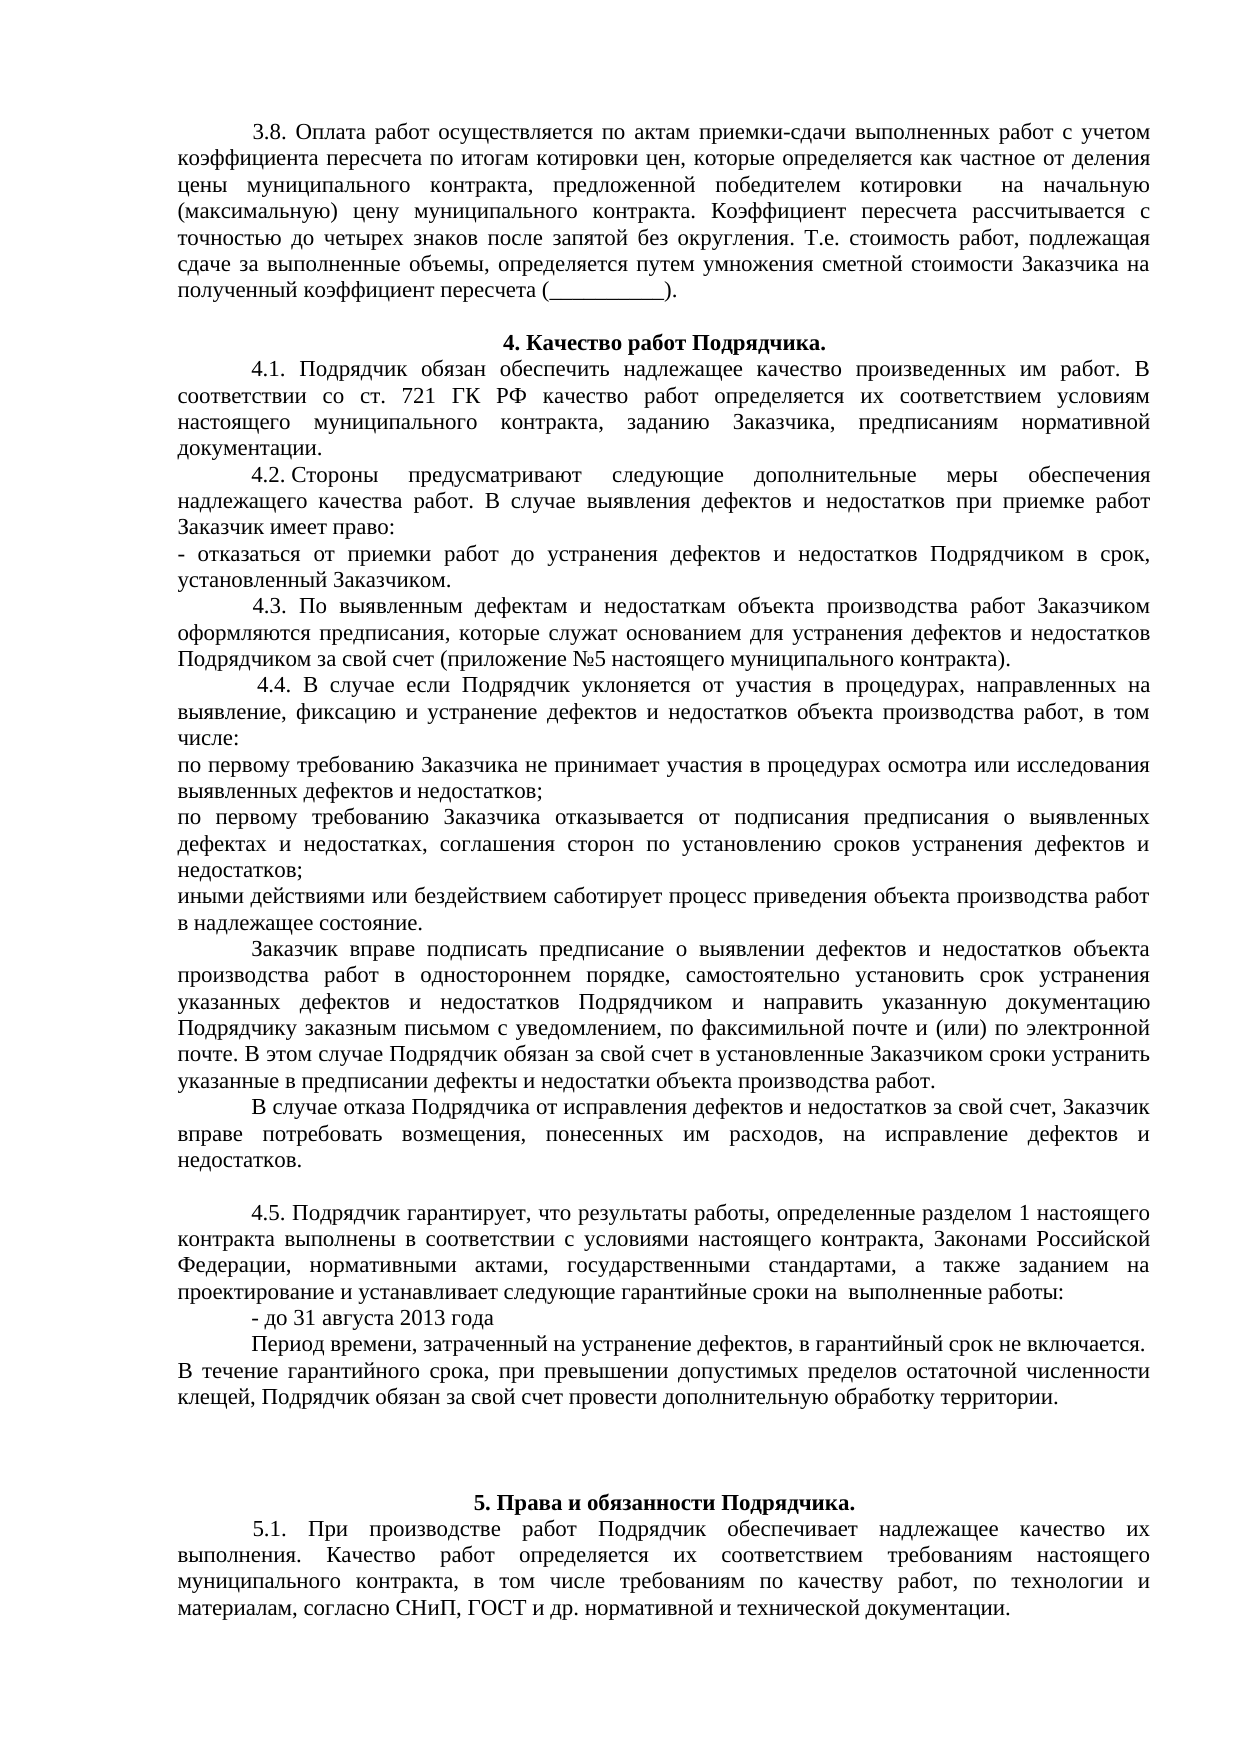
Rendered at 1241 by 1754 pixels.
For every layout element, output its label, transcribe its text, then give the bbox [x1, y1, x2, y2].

text 4.5. Подрядчик гарантирует, что результаты работы, определенные разделом 1 настоящего контракта выполнены в соответствии с условиями настоящего контракта, Законами Российской Федерации, нормативными актами, государственными стандартами, а также заданием на проектирование и устанавливает следующие гарантийные сроки на выполненные работы: [177, 1199, 1152, 1304]
text по первому требованию Заказчика отказывается от подписания предписания о выявленных дефектах и недостатках, соглашения сторон по установлению сроков устранения дефектов и недостатков; [177, 803, 1152, 882]
text 5.1. При производстве работ Подрядчик обеспечивает надлежащее качество их выполнения. Качество работ определяется их соответствием требованиям настоящего муниципального контракта, в том числе требованиям по качеству работ, по технологии и материалам, согласно СНиП, ГОСТ и др. нормативной и технической документации. [177, 1515, 1152, 1620]
text - до 31 августа 2013 года [177, 1304, 1152, 1330]
text Период времени, затраченный на устранение дефектов, в гарантийный срок не включается. [177, 1330, 1152, 1357]
text В случае отказа Подрядчика от исправления дефектов и недостатков за свой счет, Заказчик вправе потребовать возмещения, понесенных им расходов, на исправление дефектов и недостатков. [177, 1093, 1152, 1172]
text по первому требованию Заказчика не принимает участия в процедурах осмотра или исследования выявленных дефектов и недостатков; [177, 751, 1152, 803]
text 5. Права и обязанности Подрядчика. [177, 1488, 1152, 1515]
text В течение гарантийного срока, при превышении допустимых пределов остаточной численности клещей, Подрядчик обязан за свой счет провести дополнительную обработку территории. [177, 1357, 1152, 1409]
text 4.3. По выявленным дефектам и недостаткам объекта производства работ Заказчиком оформляются предписания, которые служат основанием для устранения дефектов и недостатков Подрядчиком за свой счет (приложение №5 настоящего муниципального контракта). [177, 592, 1152, 672]
text 4.2. Стороны предусматривают следующие дополнительные меры обеспечения надлежащего качества работ. В случае выявления дефектов и недостатков при приемке работ Заказчик имеет право: [177, 461, 1152, 540]
text Заказчик вправе подписать предписание о выявлении дефектов и недостатков объекта производства работ в одностороннем порядке, самостоятельно установить срок устранения указанных дефектов и недостатков Подрядчиком и направить указанную документацию Подрядчику заказным письмом с уведомлением, по факсимильной почте и (или) по электронной почте. В этом случае Подрядчик обязан за свой счет в установленные Заказчиком сроки устранить указанные в предписании дефекты и недостатки объекта производства работ. [177, 935, 1152, 1093]
text иными действиями или бездействием саботирует процесс приведения объекта производства работ в надлежащее состояние. [177, 882, 1152, 935]
text 4. Качество работ Подрядчика. [177, 329, 1152, 355]
text - отказаться от приемки работ до устранения дефектов и недостатков Подрядчиком в срок, установленный Заказчиком. [177, 540, 1152, 592]
text 4.1. Подрядчик обязан обеспечить надлежащее качество произведенных им работ. В соответствии со ст. 721 ГК РФ качество работ определяется их соответствием условиям настоящего муниципального контракта, заданию Заказчика, предписаниям нормативной документации. [177, 355, 1152, 461]
text 3.8. Оплата работ осуществляется по актам приемки-сдачи выполненных работ с учетом коэффициента пересчета по итогам котировки цен, которые определяется как частное от деления цены муниципального контракта, предложенной победителем котировки на начальную (максимальную) цену муниципального контракта. Коэффициент пересчета рассчитывается с точностью до четырех знаков после запятой без округления. Т.е. стоимость работ, подлежащая сдаче за выполненные объемы, определяется путем умножения сметной стоимости Заказчика на полученный коэффициент пересчета (__________). [177, 118, 1152, 303]
text 4.4. В случае если Подрядчик уклоняется от участия в процедурах, направленных на выявление, фиксацию и устранение дефектов и недостатков объекта производства работ, в том числе: [177, 672, 1152, 751]
